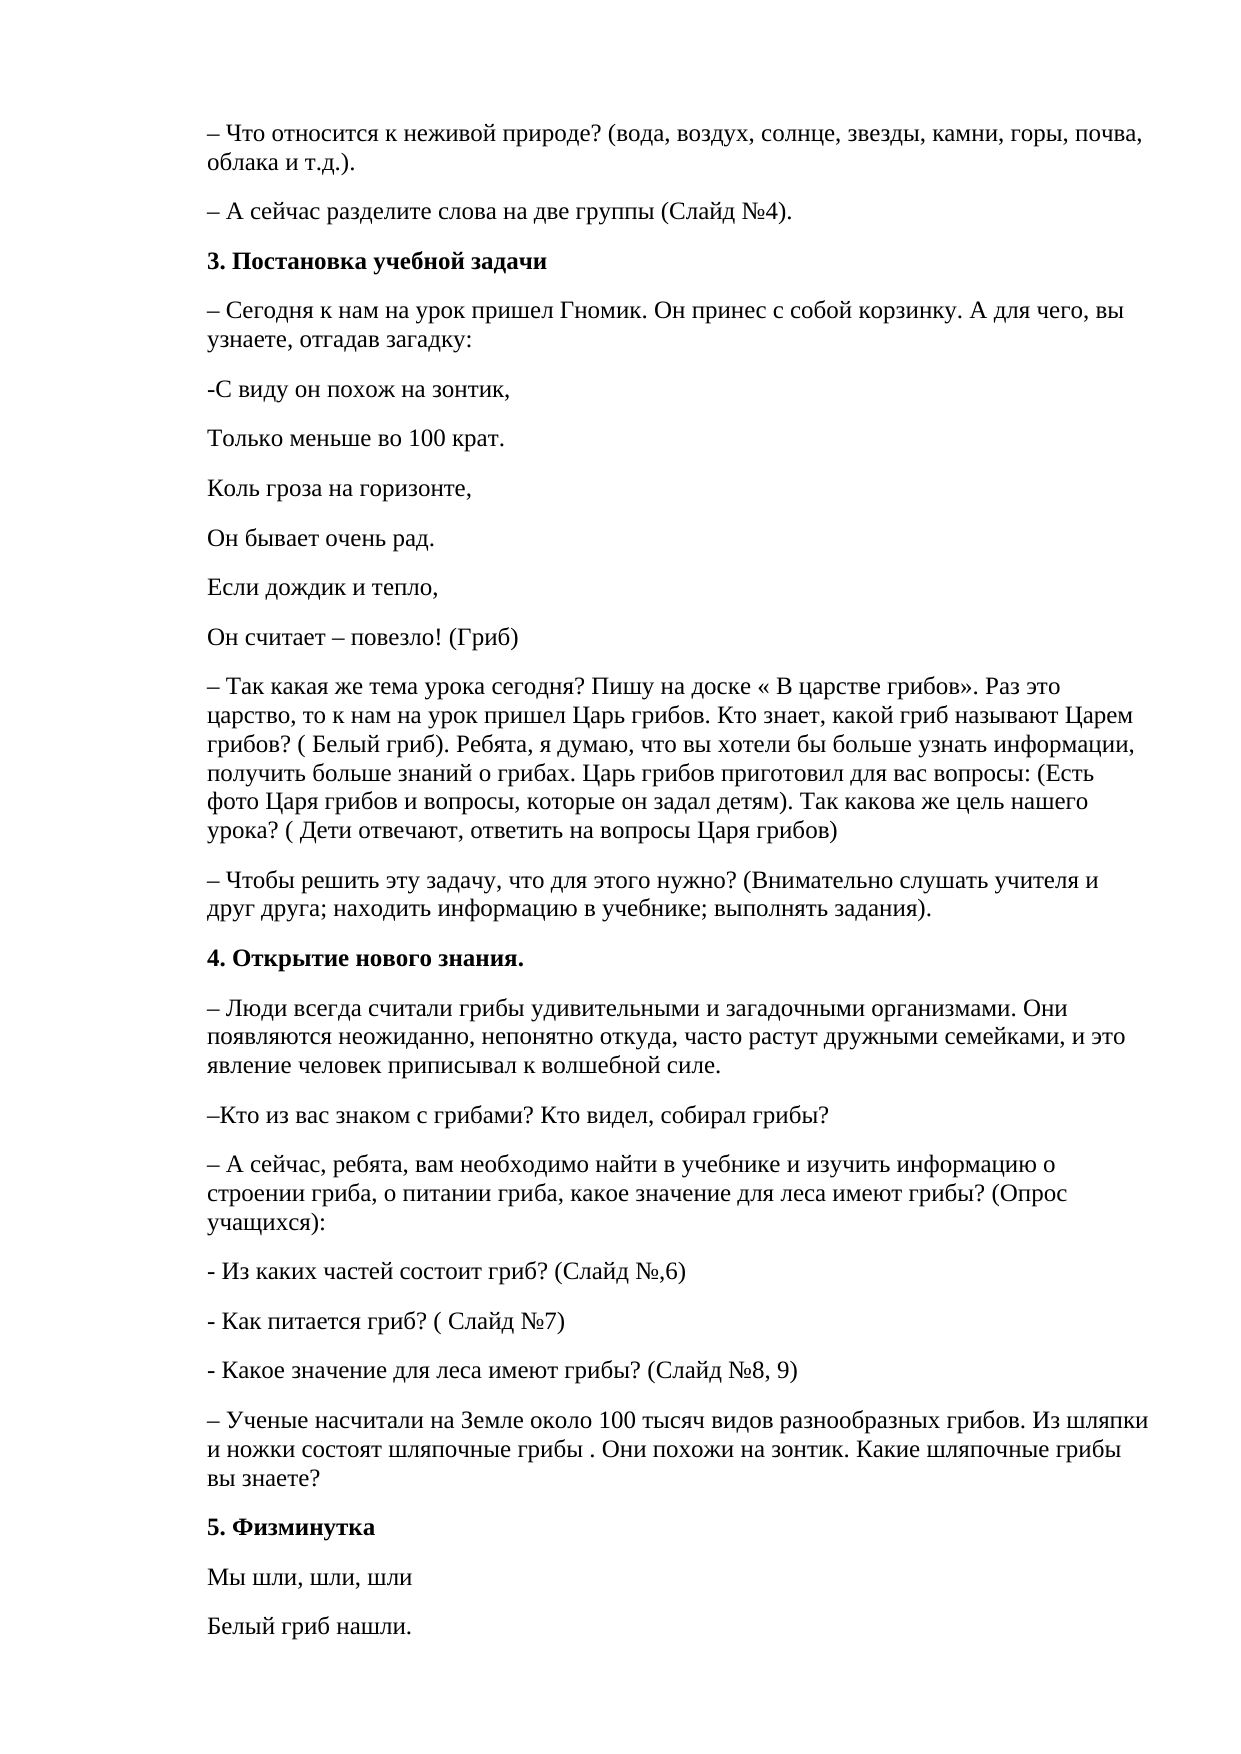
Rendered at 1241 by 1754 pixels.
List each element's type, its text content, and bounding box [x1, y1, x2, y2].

text 5. Физминутка [207, 1512, 1152, 1541]
text – Так какая же тема урока сегодня? Пишу на доске « В царстве грибов». Раз это царство, то к нам на урок пришел Царь грибов. Кто знает, какой гриб называют Царем грибов? ( Белый гриб). Ребята, я думаю, что вы хотели бы больше узнать информации, получить больше знаний о грибах. Царь грибов приготовил для вас вопросы: (Есть фото Царя грибов и вопросы, которые он задал детям). Так какова же цель нашего урока? ( Дети отвечают, ответить на вопросы Царя грибов) [207, 671, 1152, 844]
text Белый гриб нашли. [207, 1611, 1152, 1640]
text 4. Открытие нового знания. [207, 943, 1152, 972]
text – Чтобы решить эту задачу, что для этого нужно? (Внимательно слушать учителя и друг друга; находить информацию в учебнике; выполнять задания). [207, 865, 1152, 922]
text – Сегодня к нам на урок пришел Гномик. Он принес с собой корзинку. А для чего, вы узнаете, отгадав загадку: [207, 296, 1152, 353]
text - Как питается гриб? ( Слайд №7) [207, 1306, 1152, 1335]
text – А сейчас, ребята, вам необходимо найти в учебнике и изучить информацию о строении гриба, о питании гриба, какое значение для леса имеют грибы? (Опрос учащихся): [207, 1149, 1152, 1236]
text – Ученые насчитали на Земле около 100 тысяч видов разнообразных грибов. Из шляпки и ножки состоят шляпочные грибы . Они похожи на зонтик. Какие шляпочные грибы вы знаете? [207, 1405, 1152, 1491]
text Он считает – повезло! (Гриб) [207, 622, 1152, 651]
text - Какое значение для леса имеют грибы? (Слайд №8, 9) [207, 1356, 1152, 1384]
text Только меньше во 100 крат. [207, 423, 1152, 452]
text – А сейчас разделите слова на две группы (Слайд №4). [207, 196, 1152, 225]
text – Что относится к неживой природе? (вода, воздух, солнце, звезды, камни, горы, почва, облака и т.д.). [207, 118, 1152, 176]
text Если дождик и тепло, [207, 572, 1152, 601]
text – Люди всегда считали грибы удивительными и загадочными организмами. Они появляются неожиданно, непонятно откуда, часто растут дружными семейками, и это явление человек приписывал к волшебной силе. [207, 993, 1152, 1079]
text Он бывает очень рад. [207, 523, 1152, 551]
text Мы шли, шли, шли [207, 1562, 1152, 1591]
text - Из каких частей состоит гриб? (Слайд №,6) [207, 1256, 1152, 1285]
text -С виду он похож на зонтик, [207, 374, 1152, 403]
text 3. Постановка учебной задачи [207, 246, 1152, 275]
text –Кто из вас знаком с грибами? Кто видел, собирал грибы? [207, 1100, 1152, 1128]
text Коль гроза на горизонте, [207, 473, 1152, 502]
